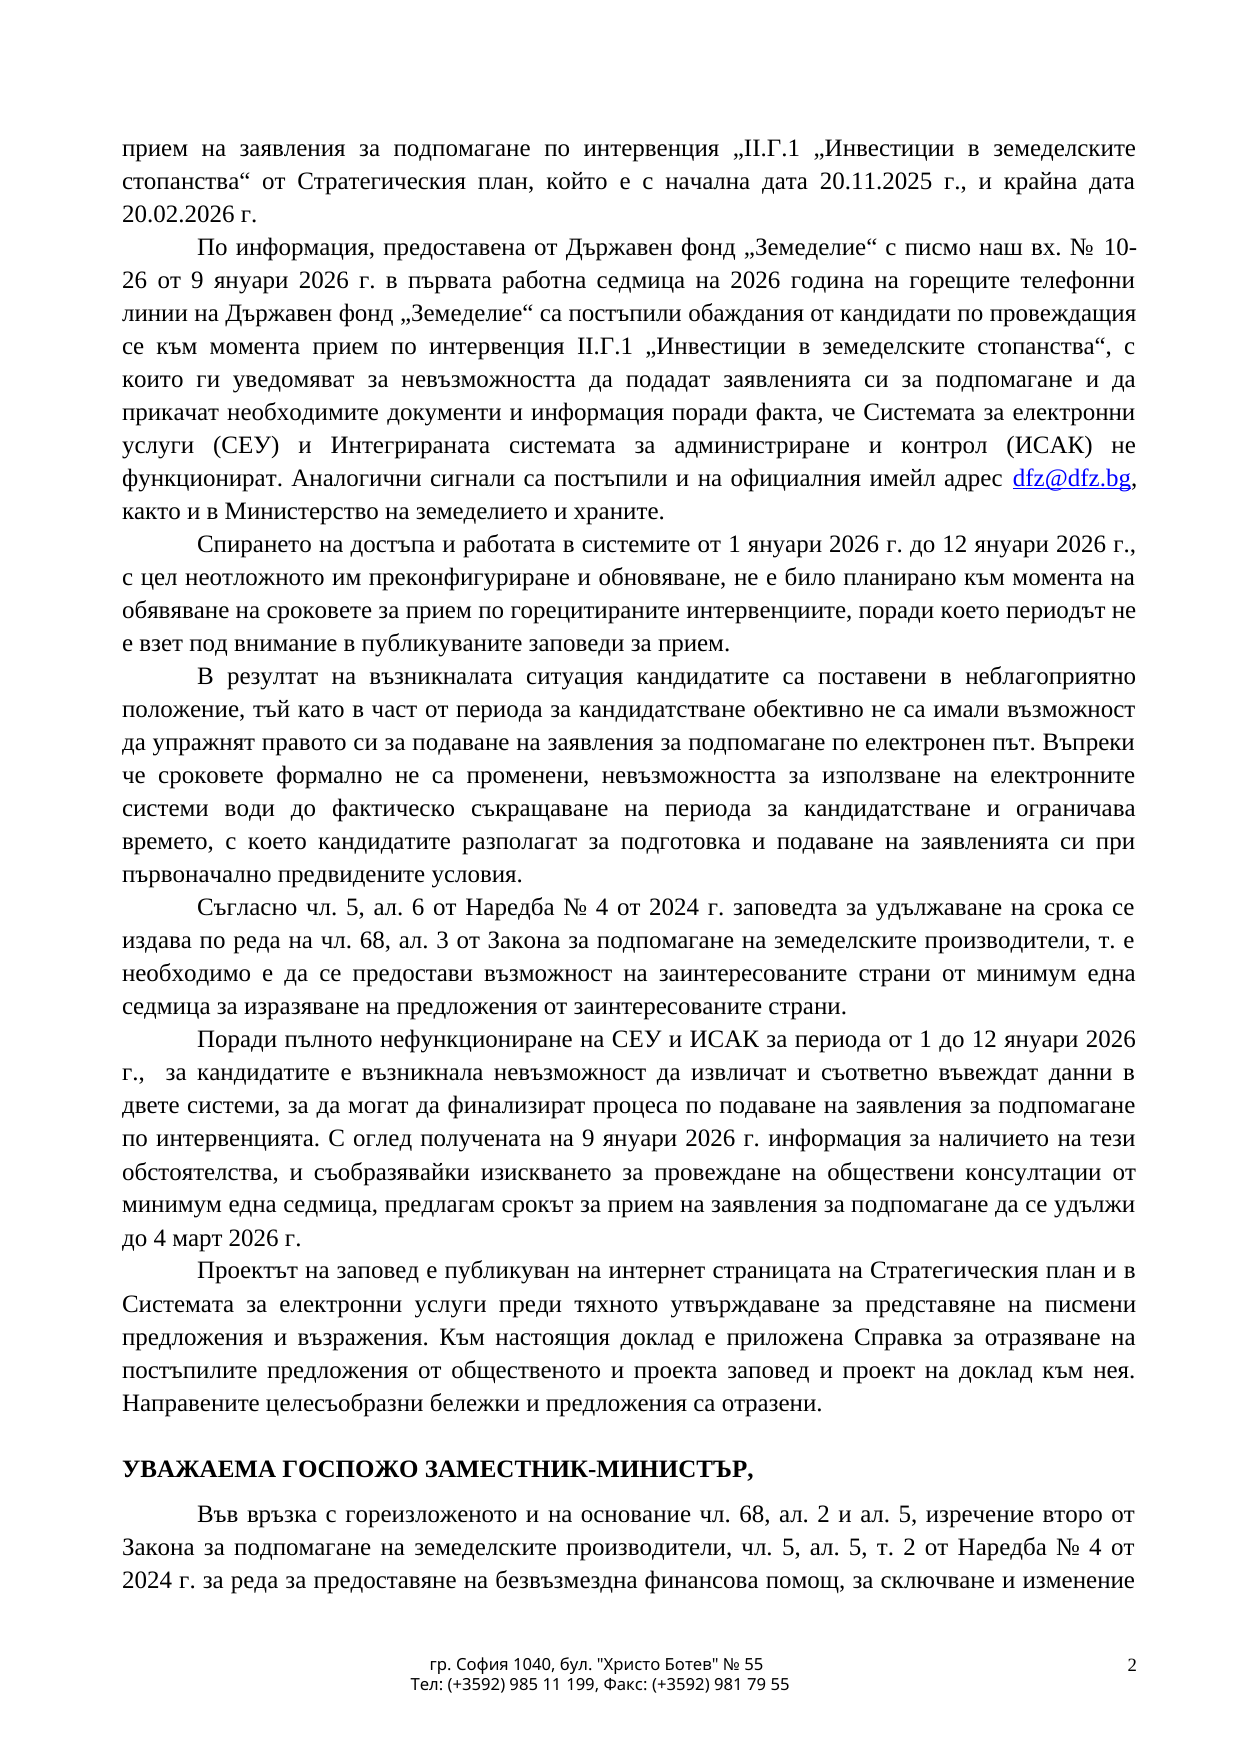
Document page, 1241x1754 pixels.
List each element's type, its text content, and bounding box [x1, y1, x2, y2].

text УВАЖАЕМА ГОСПОЖО ЗАМЕСТНИК-МИНИСТЪР, [122, 1454, 1099, 1482]
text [122, 133, 1137, 228]
text Проектът на заповед е публикуван на интернет страницата на Стратегическия план и в Системата за електронни услуги преди тяхното утвърждаване за представяне на писмени предложения и възражения. Към настоящия доклад е приложена Справка за отразяване на постъпилите предложения от общественото и проекта заповед и проект на доклад към нея. Направените целесъобразни бележки и предложения са отразени. [122, 1256, 1137, 1416]
text Спирането на достъпа и работата в системите от 1 януари 2026 г. до 12 януари 2026 г., с цел неотложното им преконфигуриране и обновяване, не е било планирано към момента на обявяване на сроковете за прием по горецитираните интервенциите, поради което периодът не е взет под внимание в публикуваните заповеди за прием. [122, 529, 1137, 657]
text Съгласно чл. 5, ал. 6 от Наредба № 4 от 2024 г. заповедта за удължаване на срока се издава по реда на чл. 68, ал. 3 от Закона за подпомагане на земеделските производители, т. е необходимо е да се предостави възможност на заинтересованите страни от минимум една седмица за изразяване на предложения от заинтересованите страни. [122, 892, 1137, 1020]
text По информация, предоставена от Държавен фонд „Земеделие“ с писмо наш вх. № 10-26 от 9 януари 2026 г. в първата работна седмица на 2026 година на горещите телефонни линии на Държавен фонд „Земеделие“ са постъпили обаждания от кандидати по провеждащия се към момента прием по интервенция ІІ.Г.1 „Инвестиции в земеделските стопанства“, с които ги уведомяват за невъзможността да подадат заявленията си за подпомагане и да прикачат необходимите документи и информация поради факта, че Системата за електронни услуги (СЕУ) и Интегрираната системата за администриране и контрол (ИСАК) не функционират. Аналогични сигнали са постъпили и на официалния имейл адрес dfz@dfz.bg, както и в Министерство на земеделието и храните. [122, 232, 1137, 525]
text В резултат на възникналата ситуация кандидатите са поставени в неблагоприятно положение, тъй като в част от периода за кандидатстване обективно не са имали възможност да упражнят правото си за подаване на заявления за подпомагане по електронен път. Въпреки че сроковете формално не са променени, невъзможността за използване на електронните системи води до фактическо съкращаване на периода за кандидатстване и ограничава времето, с което кандидатите разполагат за подготовка и подаване на заявленията си при първоначално предвидените условия. [122, 661, 1137, 888]
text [122, 1499, 1137, 1594]
text Поради пълното нефункциониране на СЕУ и ИСАК за периода от 1 до 12 януари 2026 г., за кандидатите е възникнала невъзможност да извличат и съответно въвеждат данни в двете системи, за да могат да финализират процеса по подаване на заявления за подпомагане по интервенцията. С оглед получената на 9 януари 2026 г. информация за наличието на тези обстоятелства, и съобразявайки изискването за провеждане на обществени консултации от минимум една седмица, предлагам срокът за прием на заявления за подпомагане да се удължи до 4 март 2026 г. [122, 1024, 1137, 1251]
